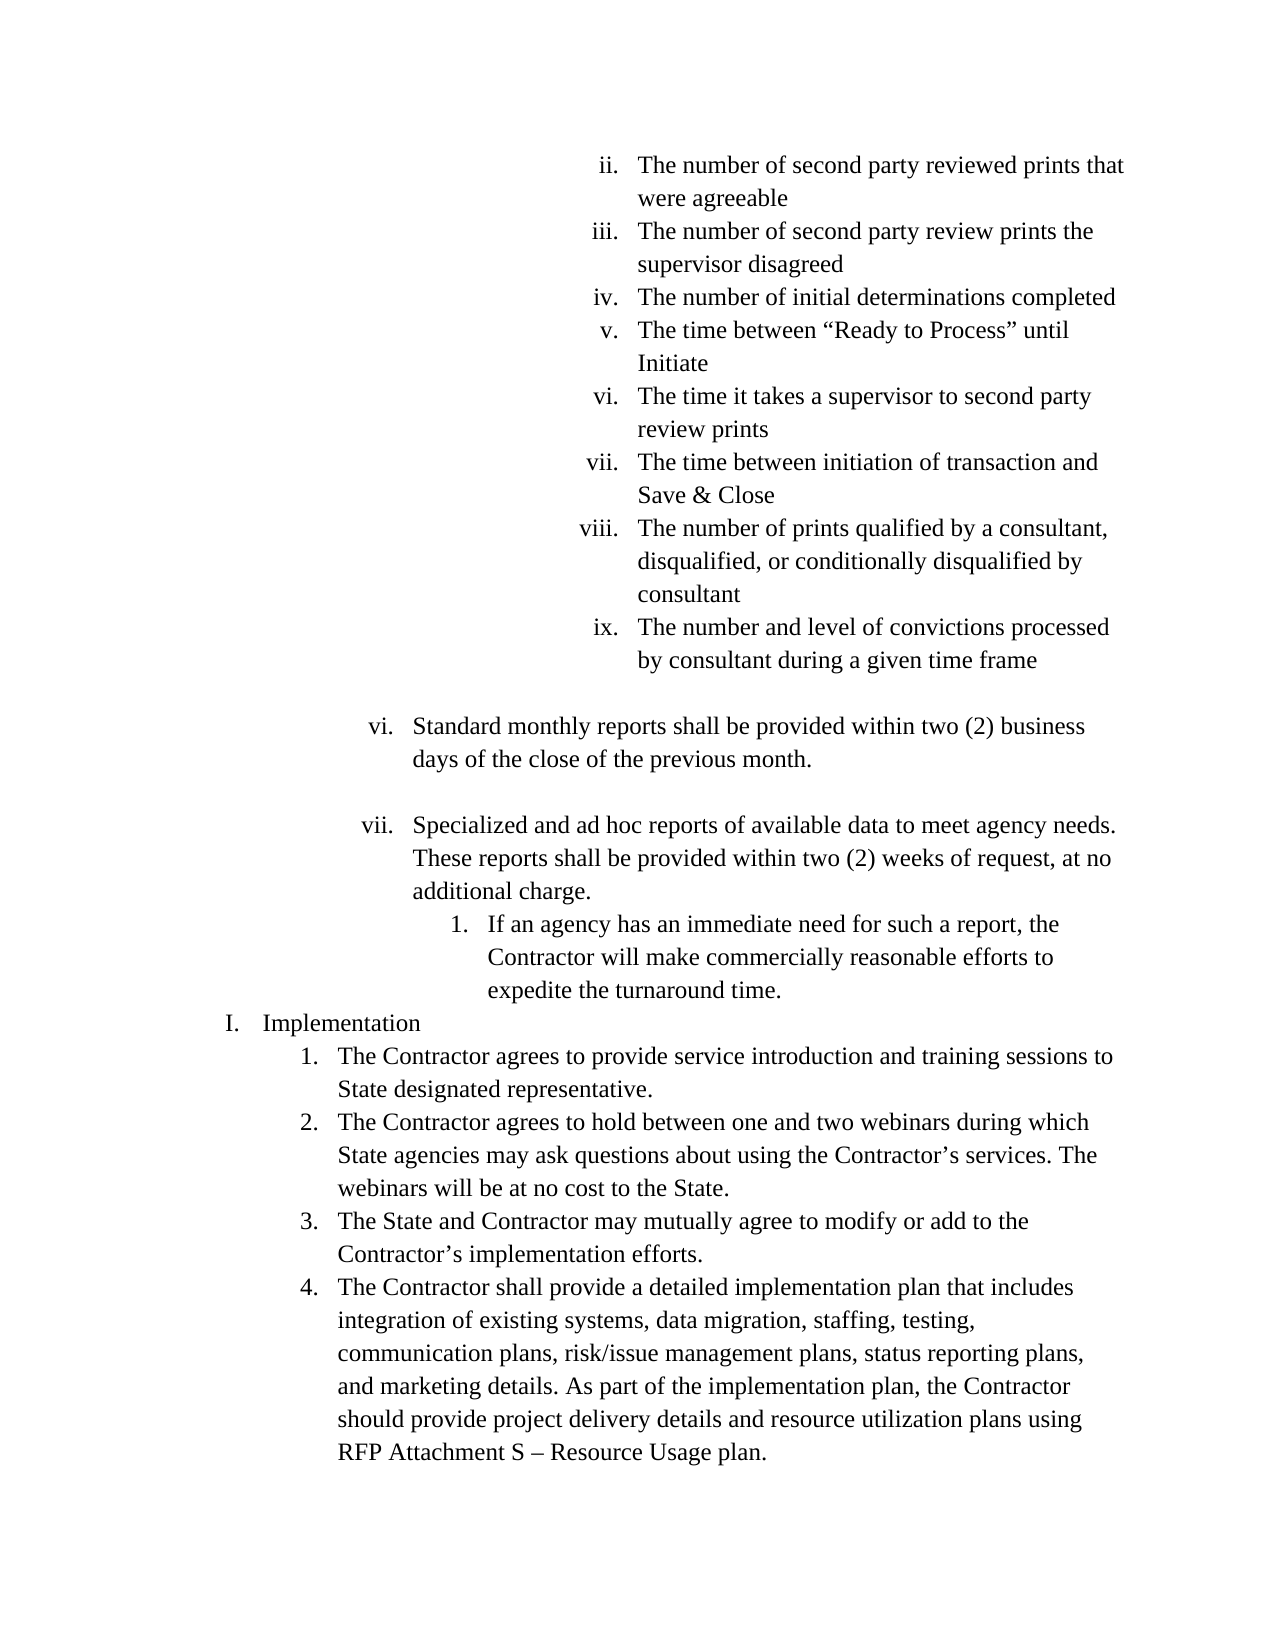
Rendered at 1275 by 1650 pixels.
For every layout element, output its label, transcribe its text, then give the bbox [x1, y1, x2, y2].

list The time between “Ready to Process” until Initiate [619, 315, 1125, 377]
list The number and level of convictions processed by consultant during a given time frame [619, 612, 1125, 674]
list The time between initiation of transaction and Save & Close [619, 447, 1125, 509]
list Specialized and ad hoc reports of available data to meet agency needs. These reports shall be provided within two (2) weeks of request, at no additional charge. [394, 810, 1125, 905]
list The State and Contractor may mutually agree to modify or add to the Contractor’s implementation efforts. [300, 1206, 1125, 1268]
list The Contractor agrees to hold between one and two webinars during which State agencies may ask questions about using the Contractor’s services. The webinars will be at no cost to the State. [300, 1107, 1125, 1202]
list The number of second party review prints the supervisor disagreed [619, 216, 1125, 278]
list The number of second party reviewed prints that were agreeable [619, 150, 1125, 212]
list Standard monthly reports shall be provided within two (2) business days of the close of the previous month. [394, 711, 1125, 773]
list The Contractor shall provide a detailed implementation plan that includes integration of existing systems, data migration, staffing, testing, communication plans, risk/issue management plans, status reporting plans, and marketing details. As part of the implementation plan, the Contractor should provide project delivery details and resource utilization plans using RFP Attachment S – Resource Usage plan. [300, 1272, 1125, 1466]
list If an agency has an immediate need for such a report, the Contractor will make commercially reasonable efforts to expedite the turnaround time. [450, 909, 1125, 1004]
list The number of initial determinations completed [619, 282, 1125, 311]
list The Contractor agrees to provide service introduction and training sessions to State designated representative. [300, 1041, 1125, 1103]
list The number of prints qualified by a consultant, disqualified, or conditionally disqualified by consultant [619, 513, 1125, 608]
list The time it takes a supervisor to second party review prints [619, 381, 1125, 443]
list Implementation [225, 1008, 1125, 1037]
